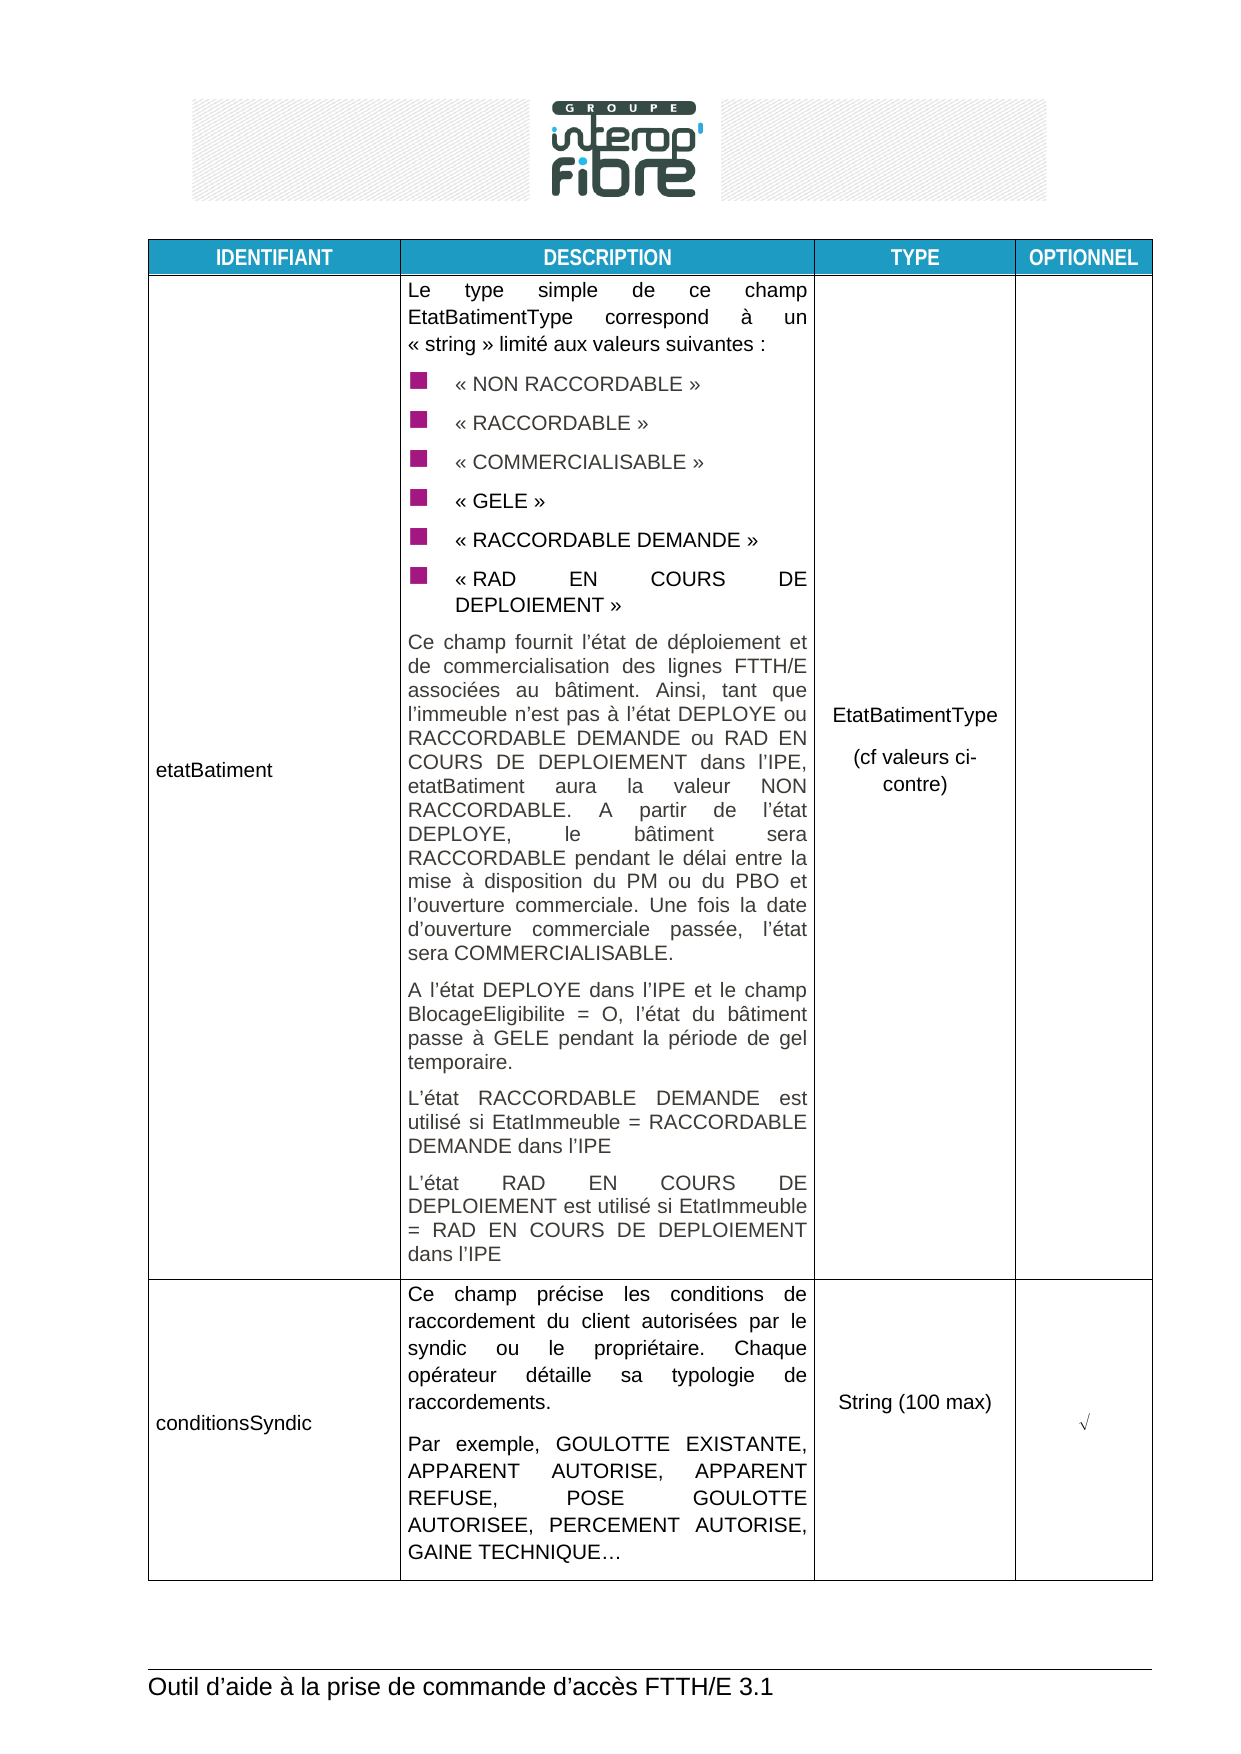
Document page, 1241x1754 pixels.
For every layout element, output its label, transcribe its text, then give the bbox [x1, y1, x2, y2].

table_cell [1016, 1280, 1152, 1580]
table_cell EtatBatimentType (cf valeurs ci-contre) [815, 276, 1015, 1279]
table_cell etatBatiment [149, 276, 400, 1279]
table_header IDENTIFIANT [149, 240, 400, 274]
table_cell Le type simple de ce champ EtatBatimentType correspond à un « string » limité aux valeurs suivantes : « NON RACCORDABLE » « RACCORDABLE » « COMMERCIALISABLE » « GELE » « RACCORDABLE DEMANDE » « RAD EN COURS DE DEPLOIEMENT » Ce champ fournit l’état de déploiement et de commercialisation des lignes FTTH/E associées au bâtiment. Ainsi, tant que l’immeuble n’est pas à l’état DEPLOYE ou RACCORDABLE DEMANDE ou RAD EN COURS DE DEPLOIEMENT dans l’IPE, etatBatiment aura la valeur NON RACCORDABLE. A partir de l’état DEPLOYE, le bâtiment sera RACCORDABLE pendant le délai entre la mise à disposition du PM ou du PBO et l’ouverture commerciale. Une fois la date d’ouverture commerciale passée, l’état sera COMMERCIALISABLE. A l’état DEPLOYE dans l’IPE et le champ BlocageEligibilite = O, l’état du bâtiment passe à GELE pendant la période de gel temporaire. L’état RACCORDABLE DEMANDE est utilisé si EtatImmeuble = RACCORDABLE DEMANDE dans l’IPE L’état RAD EN COURS DE DEPLOIEMENT est utilisé si EtatImmeuble = RAD EN COURS DE DEPLOIEMENT dans l’IPE [401, 276, 814, 1279]
picture [147, 59, 1091, 239]
table_cell conditionsSyndic [149, 1280, 400, 1580]
table_cell Ce champ précise les conditions de raccordement du client autorisées par le syndic ou le propriétaire. Chaque opérateur détaille sa typologie de raccordements. Par exemple, GOULOTTE EXISTANTE, APPARENT AUTORISE, APPARENT REFUSE, POSE GOULOTTE AUTORISEE, PERCEMENT AUTORISE, GAINE TECHNIQUE… [401, 1280, 814, 1580]
table_header OPTIONNEL [1016, 240, 1152, 274]
table_cell String (100 max) [815, 1280, 1015, 1580]
table_header DESCRIPTION [401, 240, 814, 274]
table_cell [1016, 276, 1152, 1279]
table_header TYPE [815, 240, 1015, 274]
